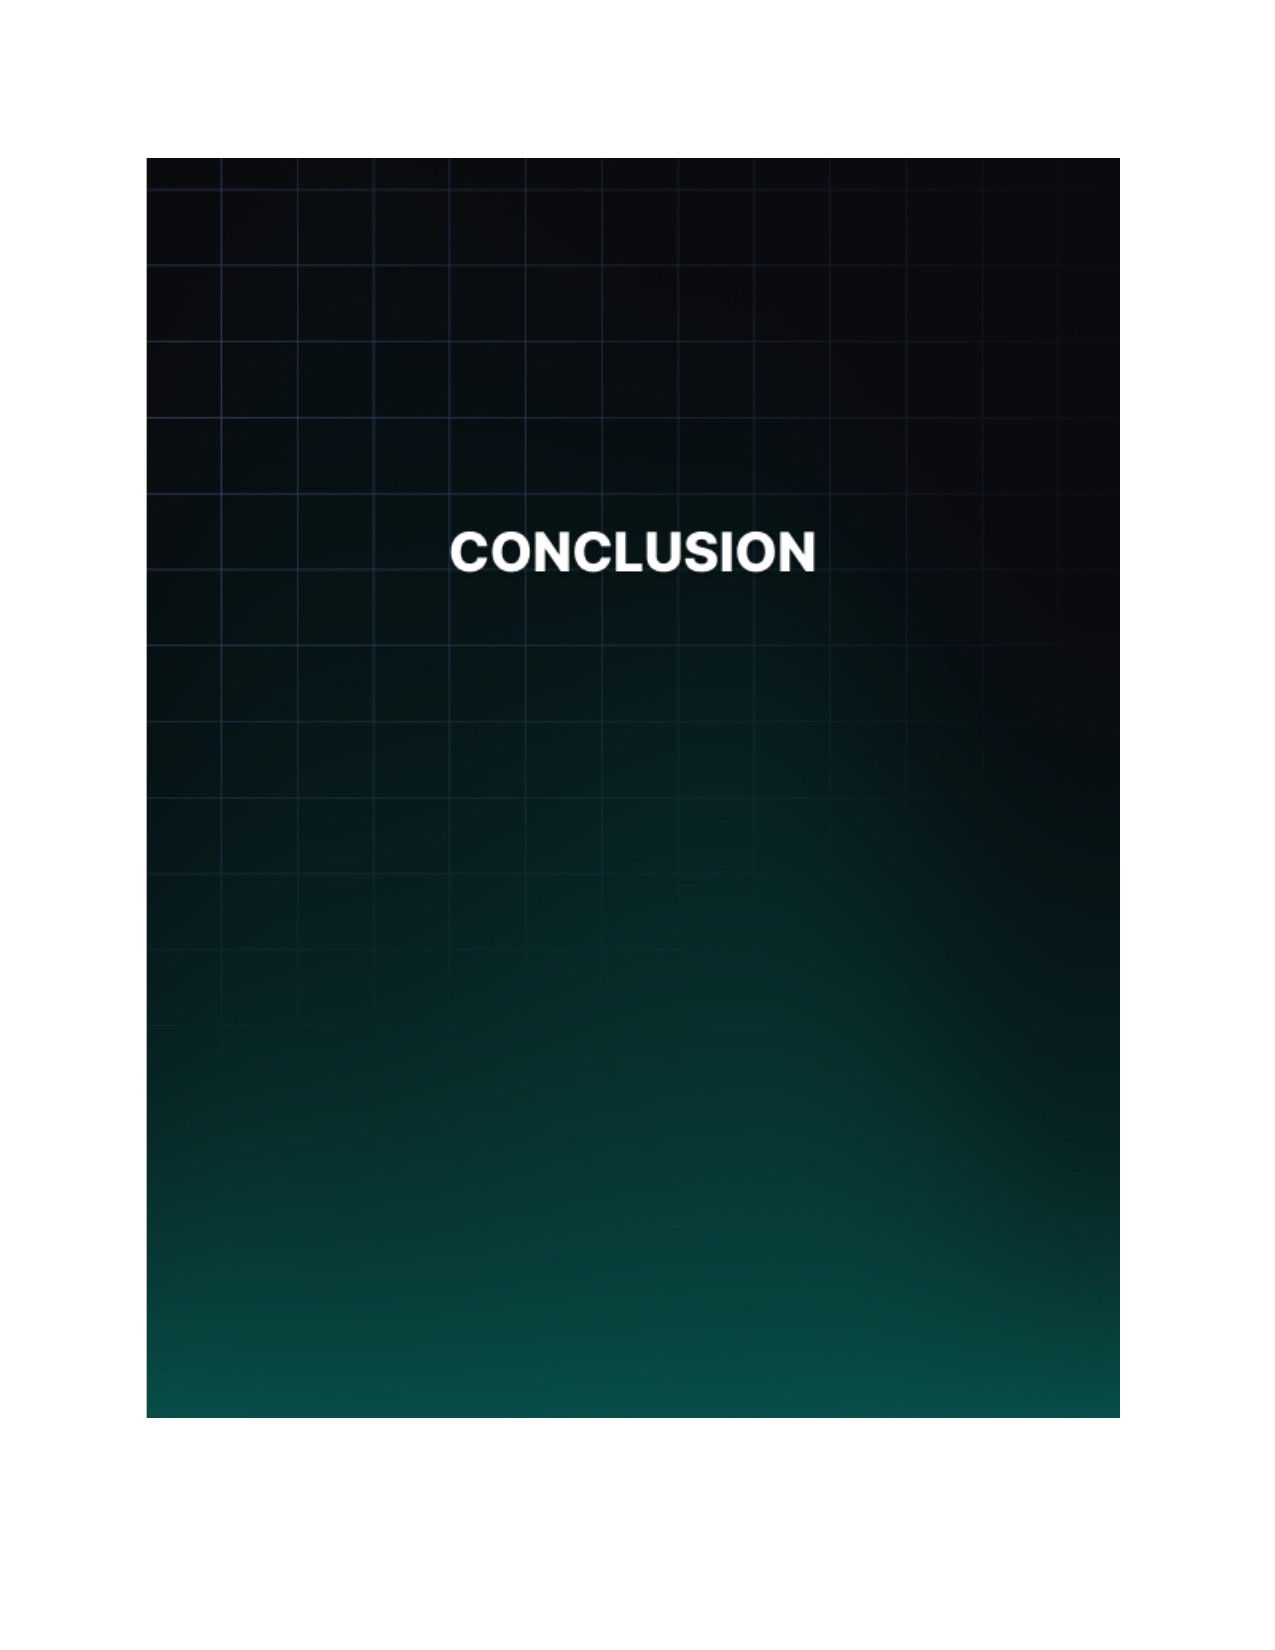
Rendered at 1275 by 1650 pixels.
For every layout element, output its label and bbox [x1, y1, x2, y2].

picture [146, 158, 1120, 1418]
